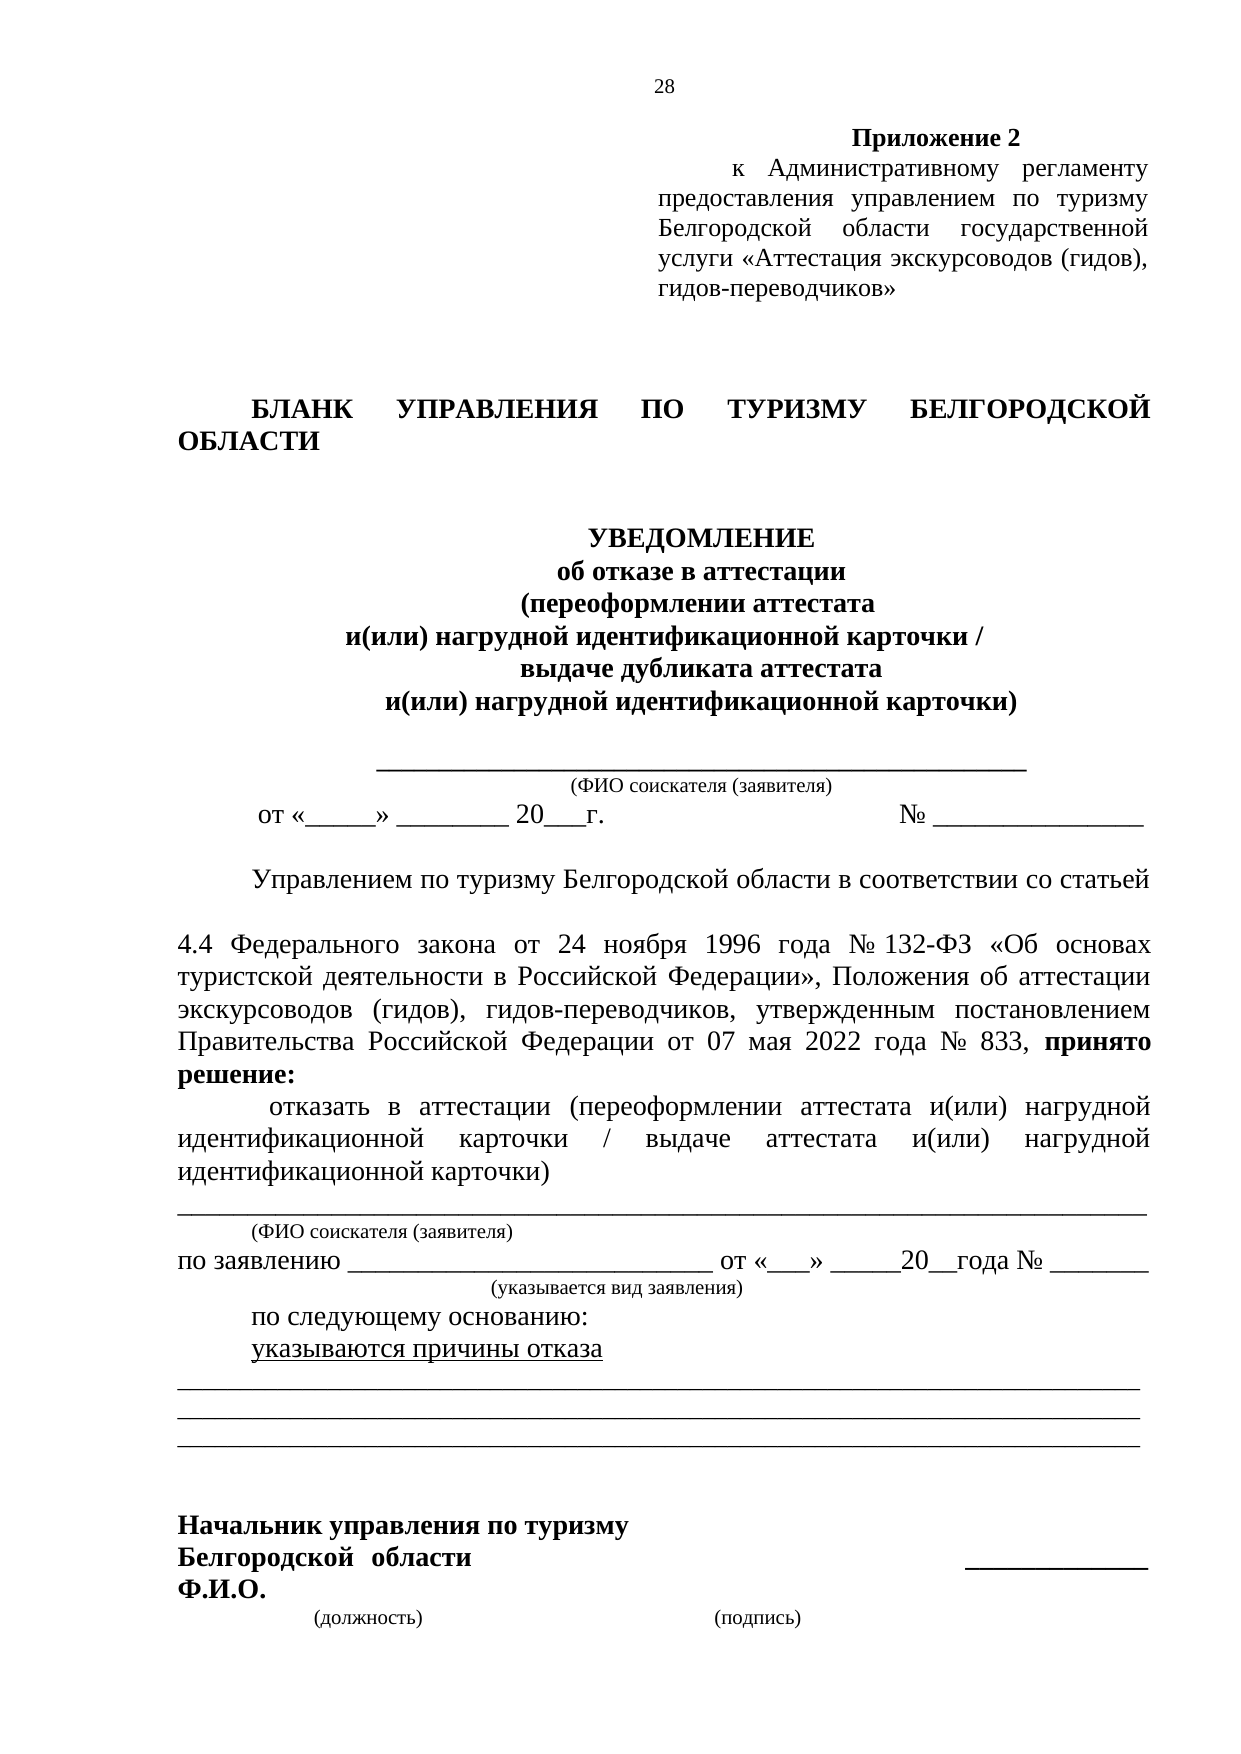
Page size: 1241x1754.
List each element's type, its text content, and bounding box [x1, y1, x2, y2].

text БЛАНК УПРАВЛЕНИЯ ПО ТУРИЗМУ БЕЛГОРОДСКОЙ ОБЛАСТИ [177, 392, 1152, 457]
table_header Приложение 2 к Административному регламенту предоставления управлением по туризму Белгородской области государственной услуги «Аттестация экскурсоводов (гидов), гидов-переводчиков» [647, 122, 1152, 332]
text Белгородской области _____________ Ф.И.О. [177, 1540, 1152, 1605]
text от «_____» ________ 20___г. № _______________ [177, 797, 1152, 830]
text (указывается вид заявления) [177, 1275, 1152, 1299]
text (ФИО соискателя (заявителя) [177, 773, 1152, 797]
text об отказе в аттестации [177, 554, 1152, 586]
text по заявлению __________________________ от «___» _____20__года № _______ [177, 1243, 1152, 1275]
text _______________________________________________________________________________________________________________________________________________________________________________________________________________________________________ [177, 1364, 1152, 1450]
text ____________________________________________________ [177, 745, 1152, 773]
text (переоформлении аттестата и(или) нагрудной идентификационной карточки / [177, 586, 1152, 651]
text указываются причины отказа [177, 1332, 1152, 1364]
text выдаче дубликата аттестата [177, 651, 1152, 683]
text (должность) (подпись) [177, 1605, 1152, 1629]
text УВЕДОМЛЕНИЕ [177, 522, 1152, 554]
text (ФИО соискателя (заявителя) [177, 1219, 1152, 1243]
text и(или) нагрудной идентификационной карточки) [177, 683, 1152, 716]
text по следующему основанию: [177, 1299, 1152, 1332]
text отказать в аттестации (переоформлении аттестата и(или) нагрудной идентификационной карточки / выдаче аттестата и(или) нагрудной идентификационной карточки) [177, 1089, 1152, 1186]
text Управлением по туризму Белгородской области в соответствии со статьей 4.4 Федерального закона от 24 ноября 1996 года № 132-ФЗ «Об основах туристской деятельности в Российской Федерации», Положения об аттестации экскурсоводов (гидов), гидов-переводчиков, утвержденным постановлением Правительства Российской Федерации от 07 мая 2022 года № 833, принято решение: [177, 862, 1152, 1089]
text _____________________________________________________________________ [177, 1186, 1152, 1219]
text Начальник управления по туризму [177, 1508, 1152, 1540]
